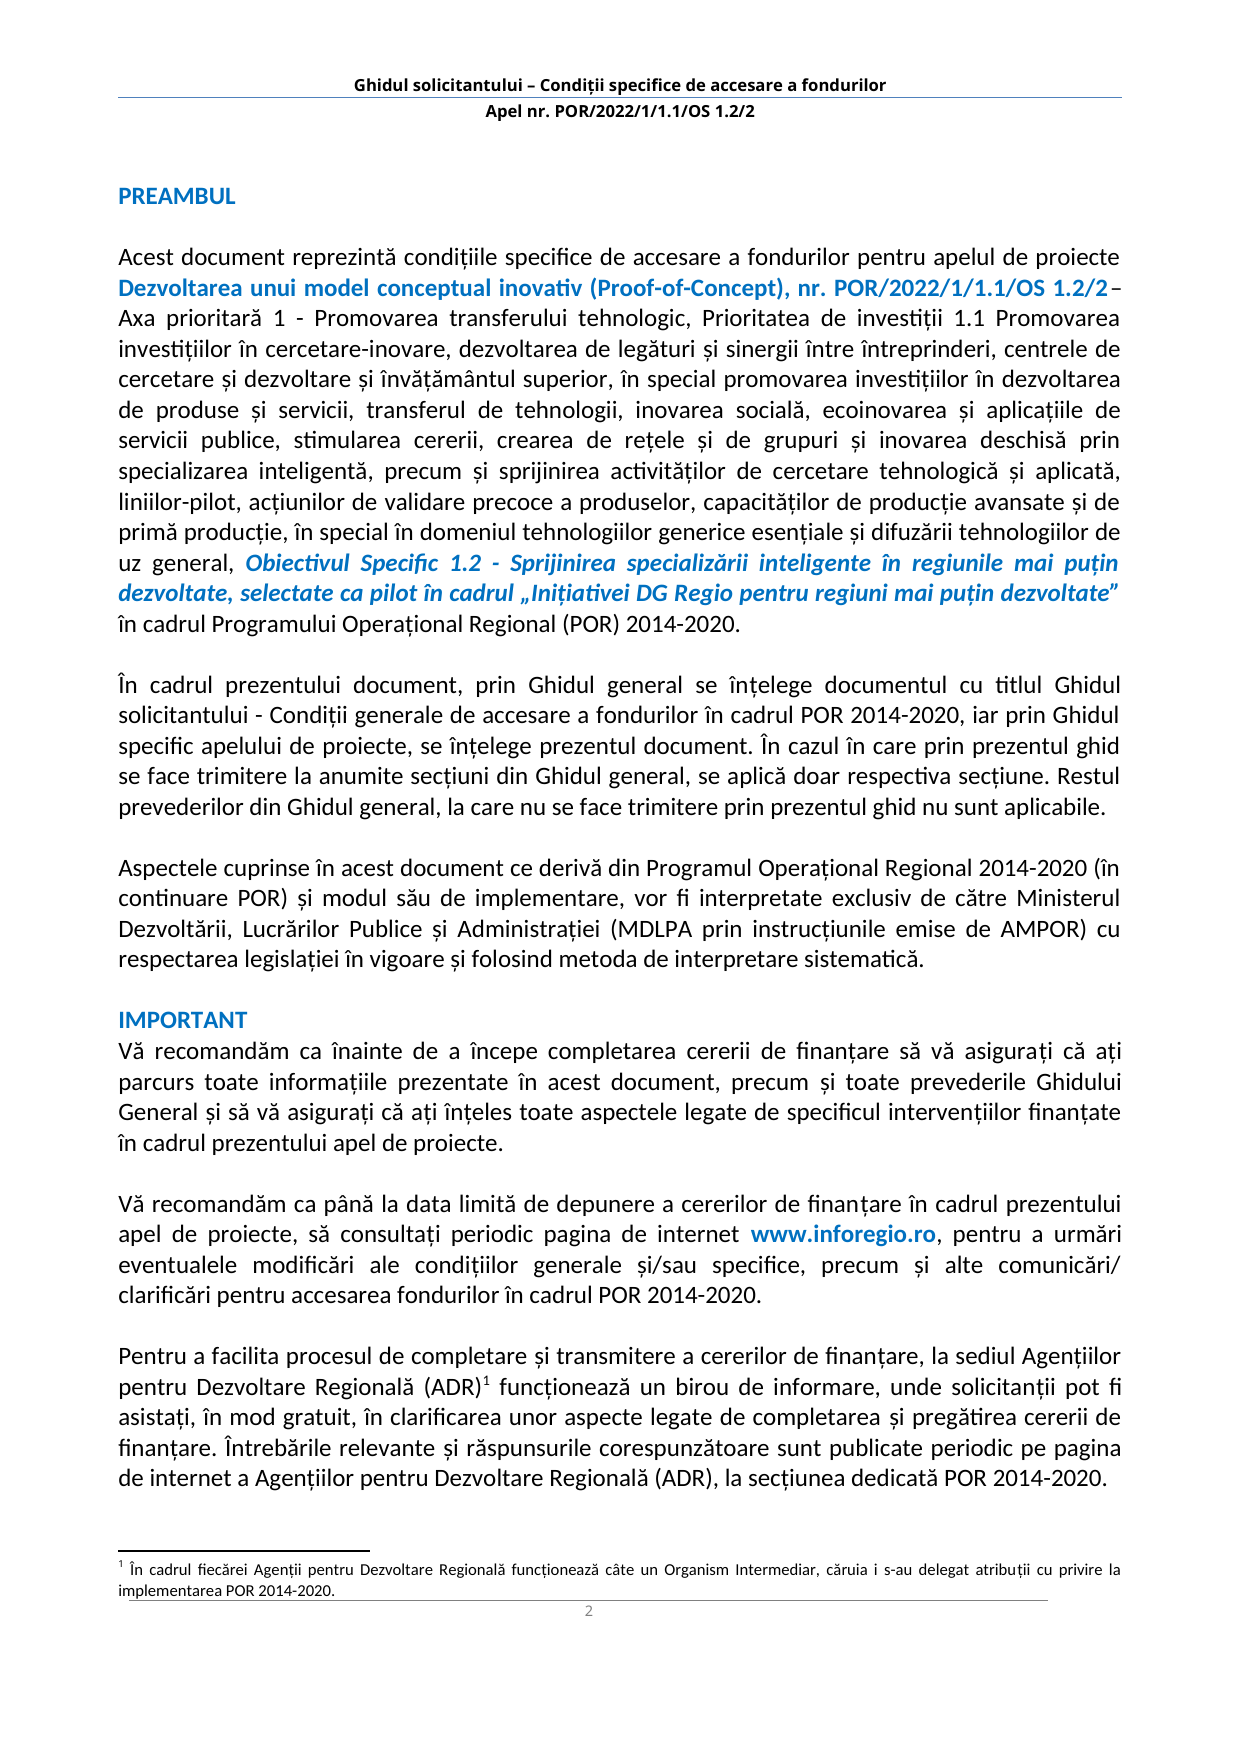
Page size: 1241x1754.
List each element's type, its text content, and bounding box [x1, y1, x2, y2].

text IMPORTANT [118, 1004, 1122, 1035]
text Vă recomandăm ca înainte de a începe completarea cererii de finanțare să vă asiguraţi că aţi parcurs toate informaţiile prezentate în acest document, precum şi toate prevederile Ghidului General şi să vă asigurați că aţi înţeles toate aspectele legate de specificul intervenţiilor finanţate în cadrul prezentului apel de proiecte. [118, 1035, 1122, 1157]
text Vă recomandăm ca până la data limită de depunere a cererilor de finanţare în cadrul prezentului apel de proiecte, să consultaţi periodic pagina de internet www.inforegio.ro, pentru a urmări eventualele modificări ale condiţiilor generale și/sau specifice, precum și alte comunicări/ clarificări pentru accesarea fondurilor în cadrul POR 2014-2020. [118, 1188, 1122, 1310]
text PREAMBUL [118, 181, 1122, 211]
text Acest document reprezintă condițiile specifice de accesare a fondurilor pentru apelul de proiecte Dezvoltarea unui model conceptual inovativ (Proof-of-Concept), nr. POR/2022/1/1.1/OS 1.2/2– Axa prioritară 1 - Promovarea transferului tehnologic, Prioritatea de investiții 1.1 Promovarea investițiilor în cercetare-inovare, dezvoltarea de legături și sinergii între întreprinderi, centrele de cercetare și dezvoltare și învățământul superior, în special promovarea investițiilor în dezvoltarea de produse și servicii, transferul de tehnologii, inovarea socială, ecoinovarea și aplicațiile de servicii publice, stimularea cererii, crearea de rețele și de grupuri și inovarea deschisă prin specializarea inteligentă, precum și sprijinirea activităților de cercetare tehnologică și aplicată, liniilor-pilot, acțiunilor de validare precoce a produselor, capacităților de producție avansate și de primă producție, în special în domeniul tehnologiilor generice esențiale și difuzării tehnologiilor de uz general, Obiectivul Specific 1.2 - Sprijinirea specializării inteligente în regiunile mai puţin dezvoltate, selectate ca pilot în cadrul „Iniţiativei DG Regio pentru regiuni mai puţin dezvoltate” în cadrul Programului Operaţional Regional (POR) 2014-2020. [118, 242, 1122, 638]
text Aspectele cuprinse în acest document ce derivă din Programul Operațional Regional 2014-2020 (în continuare POR) și modul său de implementare, vor fi interpretate exclusiv de către Ministerul Dezvoltării, Lucrărilor Publice și Administrației (MDLPA prin instrucțiunile emise de AMPOR) cu respectarea legislației în vigoare și folosind metoda de interpretare sistematică. [118, 852, 1122, 974]
text Pentru a facilita procesul de completare şi transmitere a cererilor de finanţare, la sediul Agențiilor pentru Dezvoltare Regională (ADR) funcţionează un birou de informare, unde solicitanţii pot fi asistaţi, în mod gratuit, în clarificarea unor aspecte legate de completarea şi pregătirea cererii de finanţare. Întrebările relevante şi răspunsurile corespunzătoare sunt publicate periodic pe pagina de internet a Agențiilor pentru Dezvoltare Regională (ADR), la secțiunea dedicată POR 2014-2020. [118, 1340, 1122, 1493]
text În cadrul prezentului document, prin Ghidul general se înţelege documentul cu titlul Ghidul solicitantului - Condiții generale de accesare a fondurilor în cadrul POR 2014-2020, iar prin Ghidul specific apelului de proiecte, se înțelege prezentul document. În cazul în care prin prezentul ghid se face trimitere la anumite secțiuni din Ghidul general, se aplică doar respectiva secțiune. Restul prevederilor din Ghidul general, la care nu se face trimitere prin prezentul ghid nu sunt aplicabile. [118, 669, 1122, 821]
